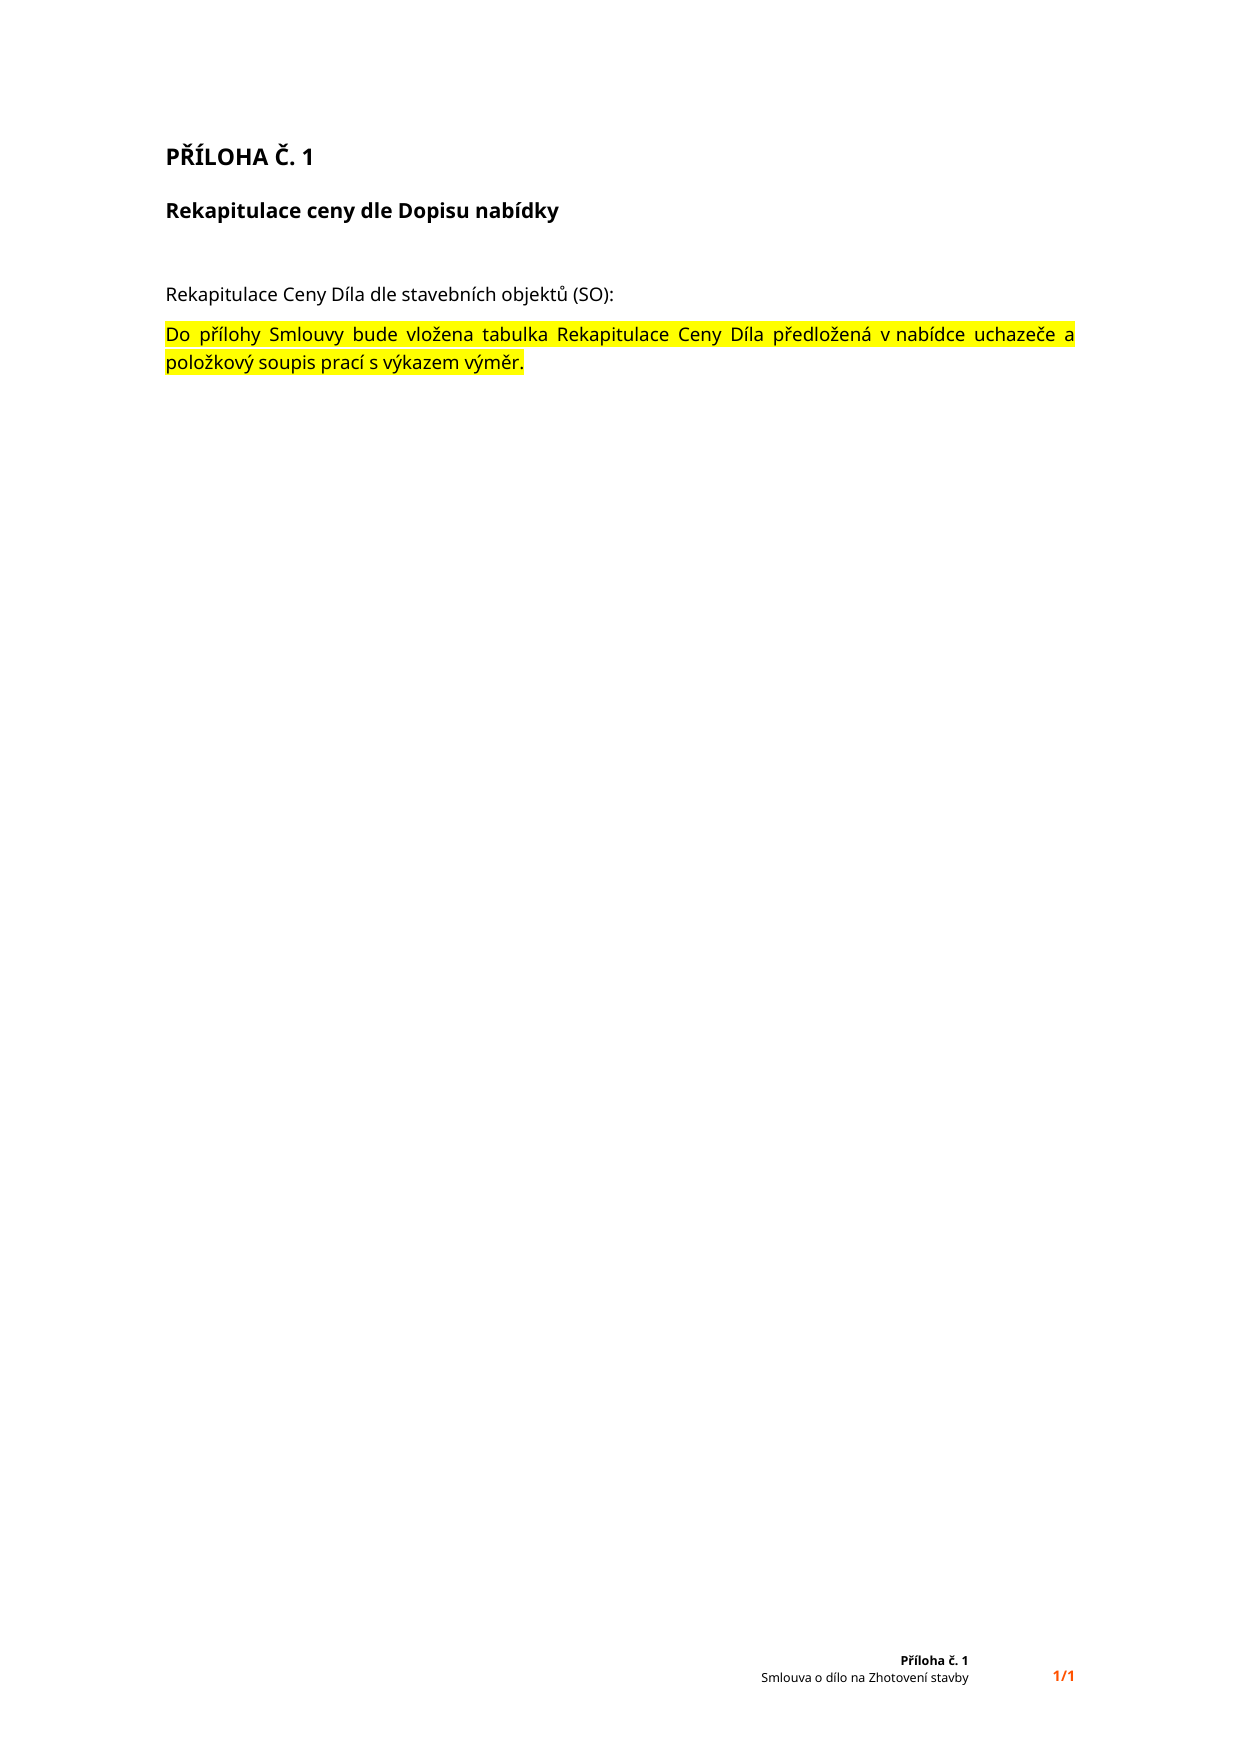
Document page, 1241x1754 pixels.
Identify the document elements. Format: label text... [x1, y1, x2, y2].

text Do přílohy Smlouvy bude vložena tabulka Rekapitulace Ceny Díla předložená v nabídce uchazeče a položkový soupis prací s výkazem výměr. [165, 347, 1075, 375]
text Příloha č. 1 [165, 141, 1075, 173]
text Rekapitulace ceny dle Dopisu nabídky [165, 197, 1075, 225]
text Rekapitulace Ceny Díla dle stavebních objektů (SO): [165, 281, 1075, 306]
